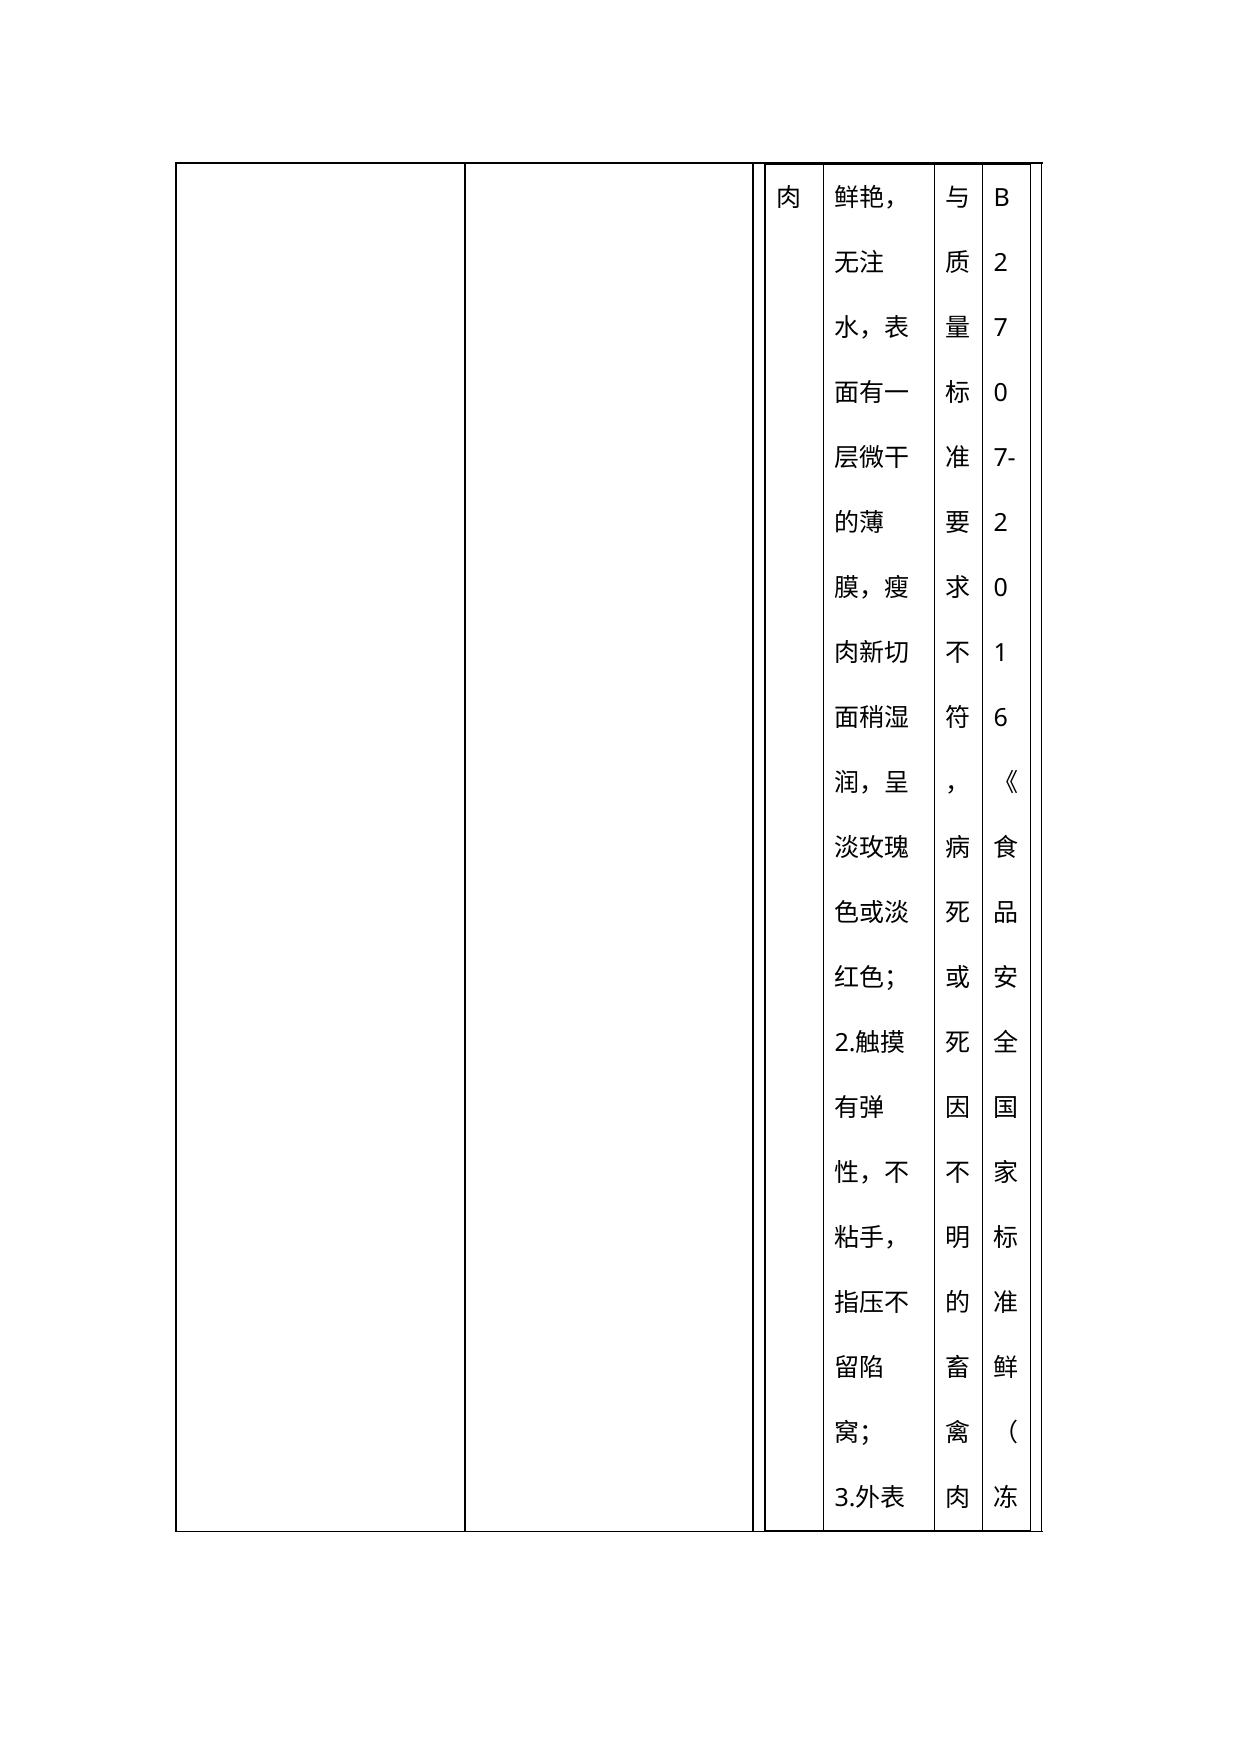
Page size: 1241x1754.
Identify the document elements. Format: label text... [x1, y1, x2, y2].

table_cell [824, 165, 934, 1530]
table_cell [1031, 164, 1041, 1531]
table_cell [766, 165, 823, 1530]
table_cell 1 [177, 164, 464, 1531]
table_cell [754, 164, 764, 1531]
table_cell [935, 165, 982, 1530]
table_cell ★ [466, 164, 752, 1531]
table_cell [983, 165, 1030, 1530]
